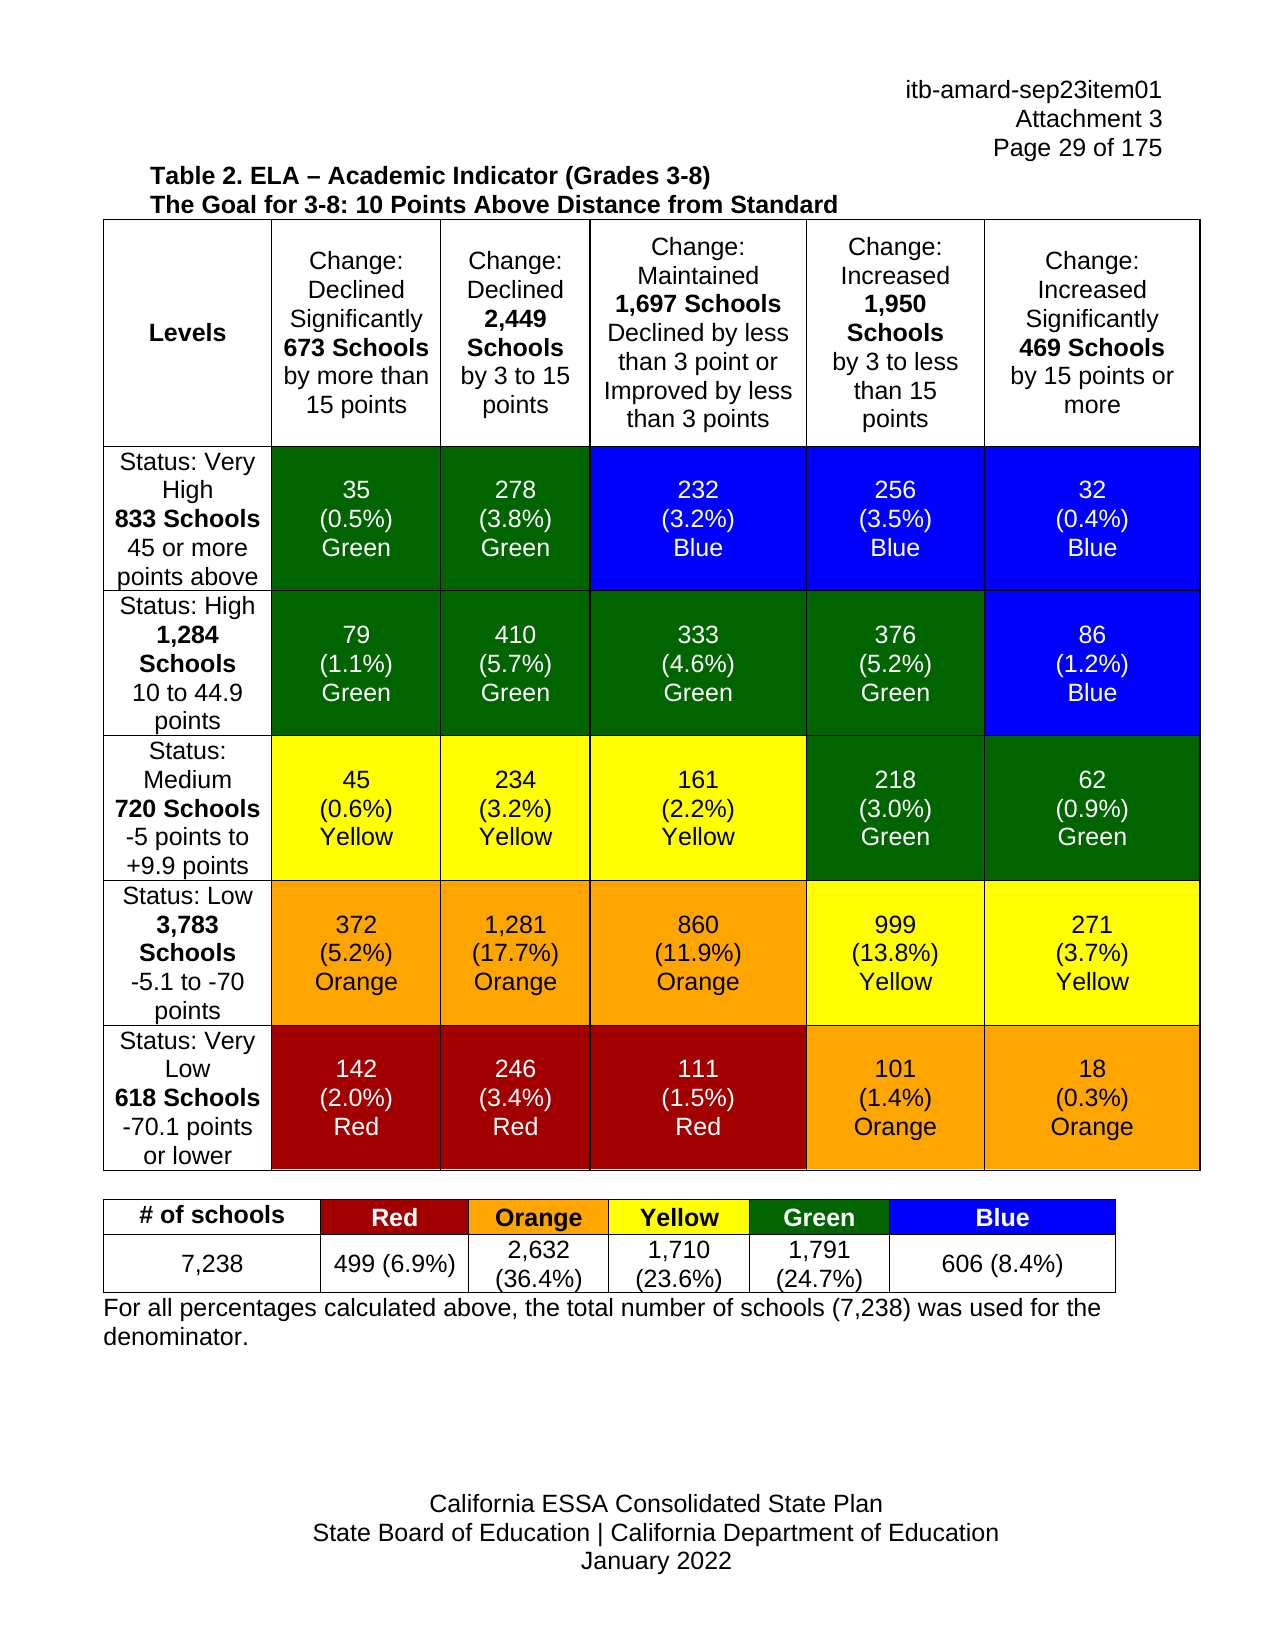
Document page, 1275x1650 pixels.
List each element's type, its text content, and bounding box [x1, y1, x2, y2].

table_header Red [321, 1200, 468, 1234]
table_cell Status: High 1,284 Schools 10 to 44.9 points [104, 591, 271, 735]
table_cell Status: Medium 720 Schools -5 points to +9.9 points [104, 736, 271, 880]
table_cell 860 (11.9%) Orange [591, 881, 806, 1025]
table_cell 999 (13.8%) Yellow [807, 881, 984, 1025]
table_header Blue [890, 1200, 1115, 1234]
table_cell 111 (1.5%) Red [591, 1026, 806, 1169]
table_cell Status: Very High 833 Schools 45 or more points above [104, 447, 271, 590]
table_header Green [750, 1200, 889, 1234]
table_cell 218 (3.0%) Green [807, 736, 984, 880]
table_cell 246 (3.4%) Red [441, 1026, 589, 1169]
table_cell Status: Low 3,783 Schools -5.1 to -70 points [104, 881, 271, 1025]
table_cell 2,632 (36.4%) [469, 1235, 608, 1292]
text Table 2. ELA – Academic Indicator (Grades 3-8) [150, 161, 1162, 190]
table_cell 1,281 (17.7%) Orange [441, 881, 589, 1025]
table_cell 86 (1.2%) Blue [985, 591, 1199, 735]
table_cell 410 (5.7%) Green [441, 591, 589, 735]
table_cell 376 (5.2%) Green [807, 591, 984, 735]
table_header Change: Increased 1,950 Schools by 3 to less than 15 points [807, 220, 984, 446]
table_cell 256 (3.5%) Blue [807, 447, 984, 590]
table_header Change: Declined Significantly 673 Schools by more than 15 points [272, 220, 440, 446]
table_cell 18 (0.3%) Orange [985, 1026, 1199, 1169]
text For all percentages calculated above, the total number of schools (7,238) was used for the denominator. [103, 1293, 1162, 1351]
table_cell 278 (3.8%) Green [441, 447, 589, 590]
table_header Change: Declined 2,449 Schools by 3 to 15 points [441, 220, 589, 446]
text The Goal for 3-8: 10 Points Above Distance from Standard [150, 190, 1162, 219]
table_cell 161 (2.2%) Yellow [591, 736, 806, 880]
table_cell 606 (8.4%) [890, 1235, 1115, 1292]
table_cell 45 (0.6%) Yellow [272, 736, 440, 880]
table_cell 234 (3.2%) Yellow [441, 736, 589, 880]
table_header Change: Maintained 1,697 Schools Declined by less than 3 point or Improved by less than 3 points [591, 220, 806, 446]
table_cell 1,791 (24.7%) [750, 1235, 889, 1292]
table_cell 7,238 [104, 1235, 320, 1292]
table_cell 333 (4.6%) Green [591, 591, 806, 735]
table_cell 1,710 (23.6%) [609, 1235, 749, 1292]
table_cell 79 (1.1%) Green [272, 591, 440, 735]
table_cell 232 (3.2%) Blue [591, 447, 806, 590]
table_cell 62 (0.9%) Green [985, 736, 1199, 880]
table_cell 372 (5.2%) Orange [272, 881, 440, 1025]
table_header # of schools [104, 1200, 320, 1234]
table_header Levels [104, 220, 271, 446]
table_header Orange [469, 1200, 608, 1234]
table_cell 271 (3.7%) Yellow [985, 881, 1199, 1025]
table_cell 101 (1.4%) Orange [807, 1026, 984, 1169]
table_header Change: Increased Significantly 469 Schools by 15 points or more [985, 220, 1199, 446]
table_cell 35 (0.5%) Green [272, 447, 440, 590]
table_header Yellow [609, 1200, 749, 1234]
table_cell Status: Very Low 618 Schools -70.1 points or lower [104, 1026, 271, 1169]
table_cell 499 (6.9%) [321, 1235, 468, 1292]
table_cell 142 (2.0%) Red [272, 1026, 440, 1169]
table_cell 32 (0.4%) Blue [985, 447, 1199, 590]
